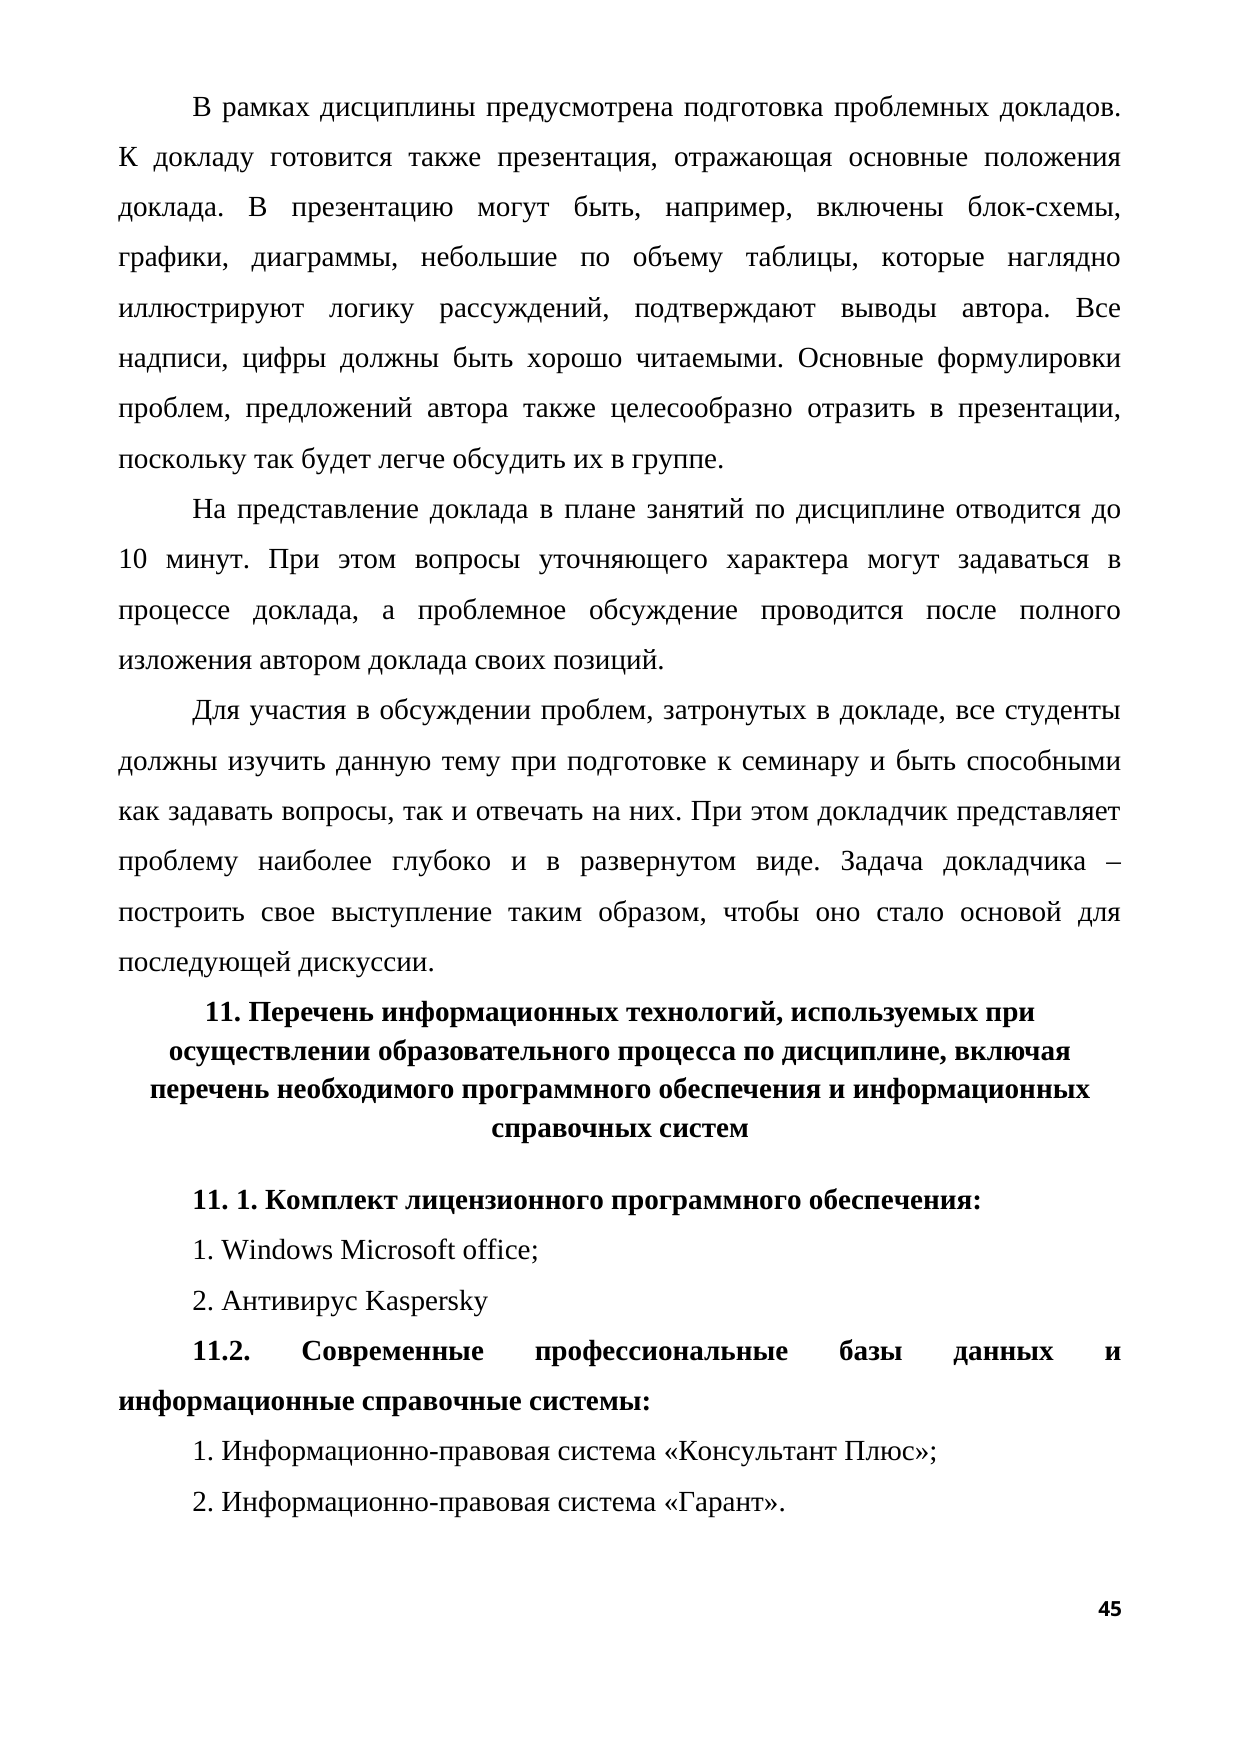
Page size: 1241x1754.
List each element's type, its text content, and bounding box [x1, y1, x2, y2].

text 2. Информационно-правовая система «Гарант». [118, 1484, 1122, 1517]
text 11.2. Современные профессиональные базы данных и информационные справочные системы: [118, 1333, 1122, 1417]
text В рамках дисциплины предусмотрена подготовка проблемных докладов. К докладу готовится также презентация, отражающая основные положения доклада. В презентацию могут быть, например, включены блок-схемы, графики, диаграммы, небольшие по объему таблицы, которые наглядно иллюстрируют логику рассуждений, подтверждают выводы автора. Все надписи, цифры должны быть хорошо читаемыми. Основные формулировки проблем, предложений автора также целесообразно отразить в презентации, поскольку так будет легче обсудить их в группе. [118, 89, 1122, 474]
text 2. Антивирус Kaspersky [118, 1283, 1122, 1316]
text 1. Windows Microsoft office; [118, 1232, 1122, 1266]
text На представление доклада в плане занятий по дисциплине отводится до 10 минут. При этом вопросы уточняющего характера могут задаваться в процессе доклада, а проблемное обсуждение проводится после полного изложения автором доклада своих позиций. [118, 491, 1122, 676]
text 1. Информационно-правовая система «Консультант Плюс»; [118, 1433, 1122, 1467]
subtitle 11. Перечень информационных технологий, используемых при осуществлении образовательного процесса по дисциплине, включая перечень необходимого программного обеспечения и информационных справочных систем [118, 994, 1122, 1143]
text 11. 1. Комплект лицензионного программного обеспечения: [118, 1182, 1122, 1216]
text Для участия в обсуждении проблем, затронутых в докладе, все студенты должны изучить данную тему при подготовке к семинару и быть способными как задавать вопросы, так и отвечать на них. При этом докладчик представляет проблему наиболее глубоко и в развернутом виде. Задача докладчика – построить свое выступление таким образом, чтобы оно стало основой для последующей дискуссии. [118, 692, 1122, 977]
